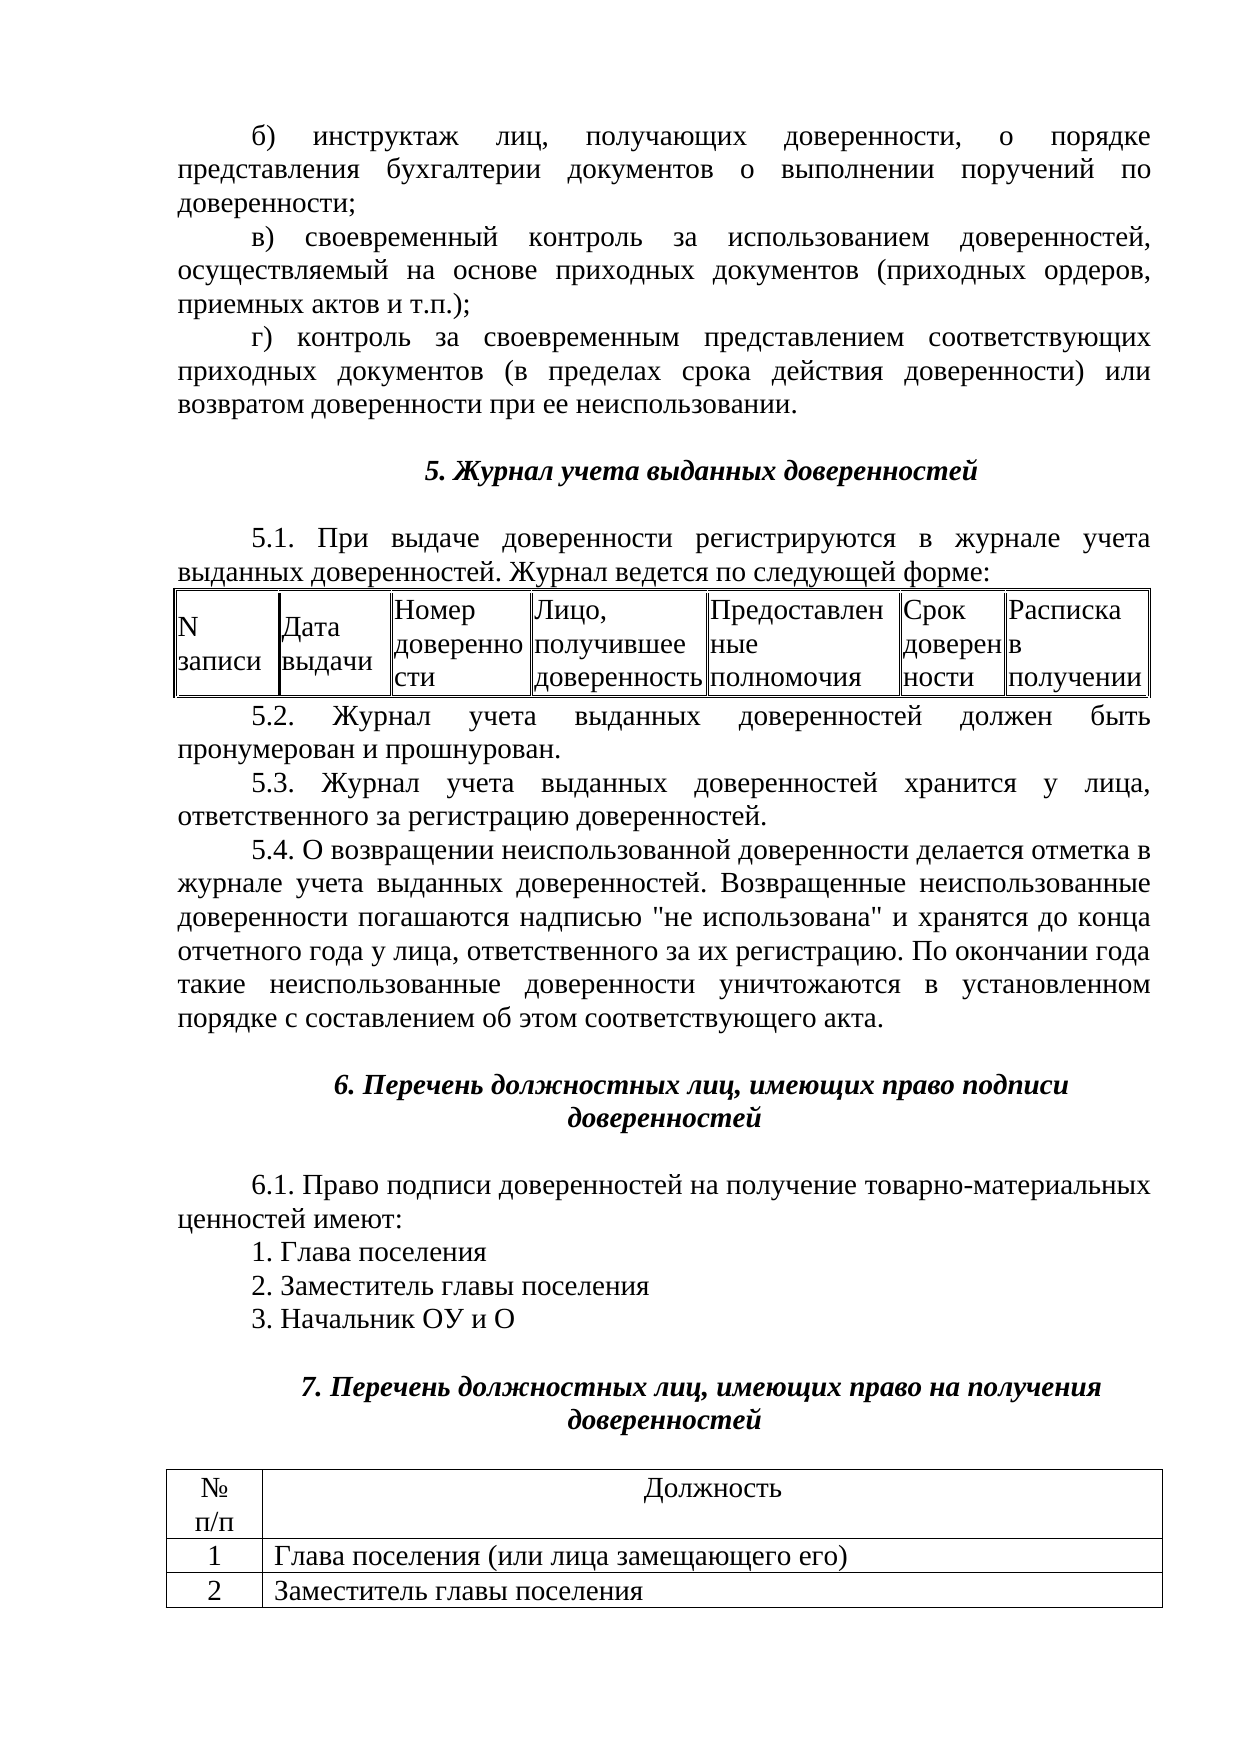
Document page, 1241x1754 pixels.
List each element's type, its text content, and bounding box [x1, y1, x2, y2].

subtitle 6. Перечень должностных лиц, имеющих право подписи доверенностей [177, 1067, 1152, 1134]
table_header Срок доверенности [901, 591, 1006, 695]
table_cell Глава поселения (или лица замещающего его) [263, 1539, 1162, 1572]
subtitle 7. Перечень должностных лиц, имеющих право на получения доверенностей [177, 1369, 1152, 1436]
text 3. Начальник ОУ и О [177, 1302, 1152, 1335]
table_header Лицо, получившее доверенность [532, 591, 708, 695]
table_header № п/п [167, 1470, 262, 1537]
table_header Расписка в получении [1006, 591, 1148, 695]
subtitle 5. Журнал учета выданных доверенностей [177, 453, 1152, 487]
table_cell 1 [167, 1539, 262, 1572]
text 5.4. О возвращении неиспользованной доверенности делается отметка в журнале учета выданных доверенностей. Возвращенные неиспользованные доверенности погашаются надписью "не использована" и хранятся до конца отчетного года у лица, ответственного за их регистрацию. По окончании года такие неиспользованные доверенности уничтожаются в установленном порядке с составлением об этом соответствующего акта. [177, 832, 1152, 1033]
text в) своевременный контроль за использованием доверенностей, осуществляемый на основе приходных документов (приходных ордеров, приемных актов и т.п.); [177, 219, 1152, 319]
table_header N записи [175, 589, 279, 695]
table_header Предоставленные полномочия [708, 591, 901, 695]
text 5.3. Журнал учета выданных доверенностей хранится у лица, ответственного за регистрацию доверенностей. [177, 765, 1152, 832]
text 5.1. При выдаче доверенности регистрируются в журнале учета выданных доверенностей. Журнал ведется по следующей форме: [177, 521, 1152, 588]
table_header Номер доверенности [392, 591, 532, 695]
table_header Должность [263, 1470, 1162, 1537]
table_cell 2 [167, 1573, 262, 1607]
text 1. Глава поселения [177, 1234, 1152, 1268]
text 5.2. Журнал учета выданных доверенностей должен быть пронумерован и прошнурован. [177, 698, 1152, 765]
text г) контроль за своевременным представлением соответствующих приходных документов (в пределах срока действия доверенности) или возвратом доверенности при ее неиспользовании. [177, 319, 1152, 420]
table_header Дата выдачи [279, 591, 392, 695]
text 6.1. Право подписи доверенностей на получение товарно-материальных ценностей имеют: [177, 1167, 1152, 1234]
text 2. Заместитель главы поселения [177, 1268, 1152, 1302]
text б) инструктаж лиц, получающих доверенности, о порядке представления бухгалтерии документов о выполнении поручений по доверенности; [177, 118, 1152, 219]
table_cell Заместитель главы поселения [263, 1573, 1162, 1607]
